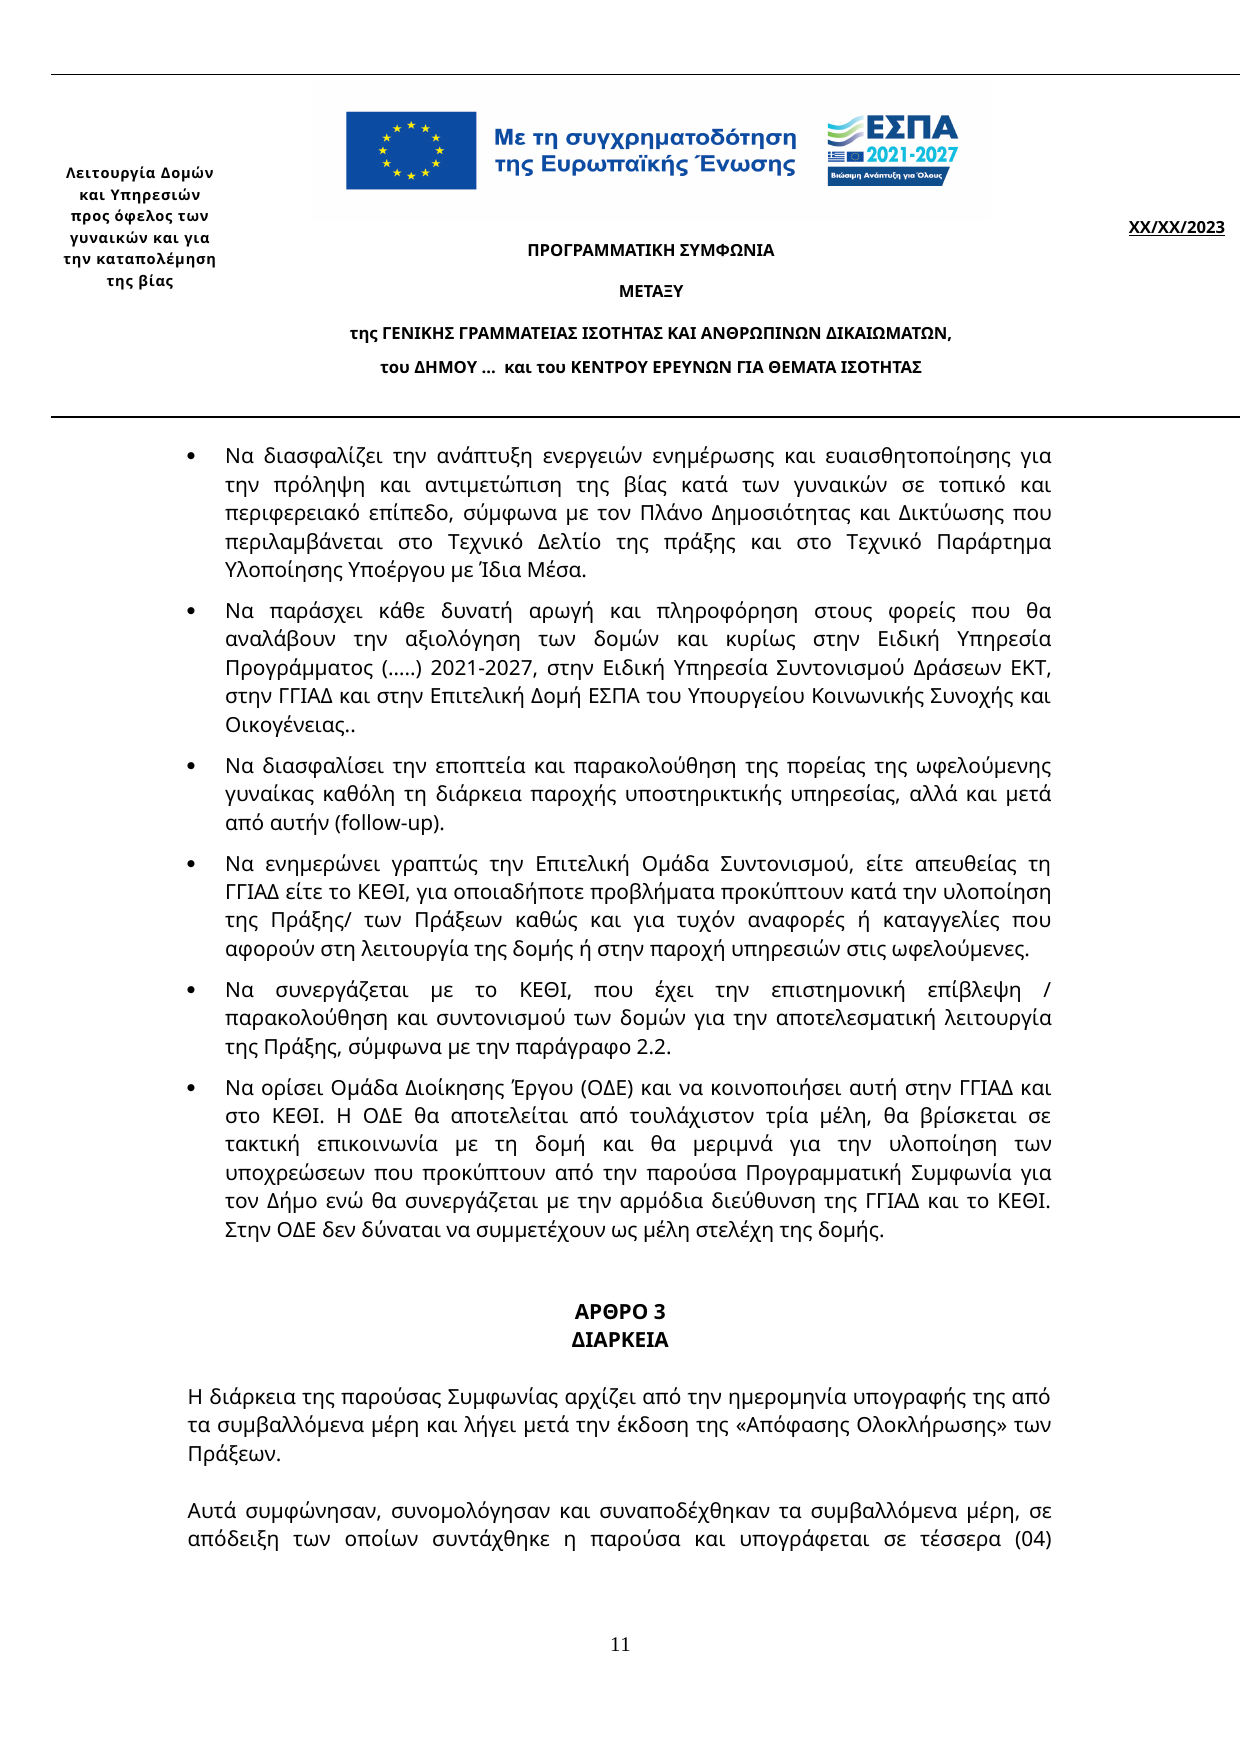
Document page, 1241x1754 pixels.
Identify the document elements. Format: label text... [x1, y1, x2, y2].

list Να ενημερώνει γραπτώς την Επιτελική Ομάδα Συντονισμού, είτε απευθείας τη ΓΓΙΑΔ είτε το ΚΕΘΙ, για οποιαδήποτε προβλήματα προκύπτουν κατά την υλοποίηση της Πράξης/ των Πράξεων καθώς και για τυχόν αναφορές ή καταγγελίες που αφορούν στη λειτουργία της δομής ή στην παροχή υπηρεσιών στις ωφελούμενες. [187, 849, 1053, 962]
list Να συνεργάζεται με το ΚΕΘΙ, που έχει την επιστημονική επίβλεψη / παρακολούθηση και συντονισμού των δομών για την αποτελεσματική λειτουργία της Πράξης, σύμφωνα με την παράγραφο 2.2. [187, 975, 1053, 1060]
list Να παράσχει κάθε δυνατή αρωγή και πληροφόρηση στους φορείς που θα αναλάβουν την αξιολόγηση των δομών και κυρίως στην Ειδική Υπηρεσία Προγράμματος (…..) 2021-2027, στην Ειδική Υπηρεσία Συντονισμού Δράσεων ΕΚΤ, στην ΓΓΙΑΔ και στην Επιτελική Δομή ΕΣΠΑ του Υπουργείου Κοινωνικής Συνοχής και Οικογένειας.. [187, 596, 1053, 738]
list Να διασφαλίζει την ανάπτυξη ενεργειών ενημέρωσης και ευαισθητοποίησης για την πρόληψη και αντιμετώπιση της βίας κατά των γυναικών σε τοπικό και περιφερειακό επίπεδο, σύμφωνα με τον Πλάνο Δημοσιότητας και Δικτύωσης που περιλαμβάνεται στο Τεχνικό Δελτίο της πράξης και στο Τεχνικό Παράρτημα Υλοποίησης Υποέργου με Ίδια Μέσα. [187, 441, 1053, 584]
text ΔΙΑΡΚΕΙΑ [187, 1325, 1053, 1354]
picture [311, 81, 991, 221]
list Να διασφαλίσει την εποπτεία και παρακολούθηση της πορείας της ωφελούμενης γυναίκας καθόλη τη διάρκεια παροχής υποστηρικτικής υπηρεσίας, αλλά και μετά από αυτήν (follow-up). [187, 751, 1053, 836]
text Η διάρκεια της παρούσας Συμφωνίας αρχίζει από την ημερομηνία υπογραφής της από τα συμβαλλόμενα μέρη και λήγει μετά την έκδοση της «Απόφασης Ολοκλήρωσης» των Πράξεων. [187, 1382, 1053, 1467]
list Να ορίσει Ομάδα Διοίκησης Έργου (ΟΔΕ) και να κοινοποιήσει αυτή στην ΓΓΙΑΔ και στο ΚΕΘΙ. Η ΟΔΕ θα αποτελείται από τουλάχιστον τρία μέλη, θα βρίσκεται σε τακτική επικοινωνία με τη δομή και θα μεριμνά για την υλοποίηση των υποχρεώσεων που προκύπτουν από την παρούσα Προγραμματική Συμφωνία για τον Δήμο ενώ θα συνεργάζεται με την αρμόδια διεύθυνση της ΓΓΙΑΔ και το ΚΕΘΙ. Στην ΟΔΕ δεν δύναται να συμμετέχουν ως μέλη στελέχη της δομής. [187, 1073, 1053, 1243]
text ΑΡΘΡΟ 3 [187, 1297, 1053, 1325]
